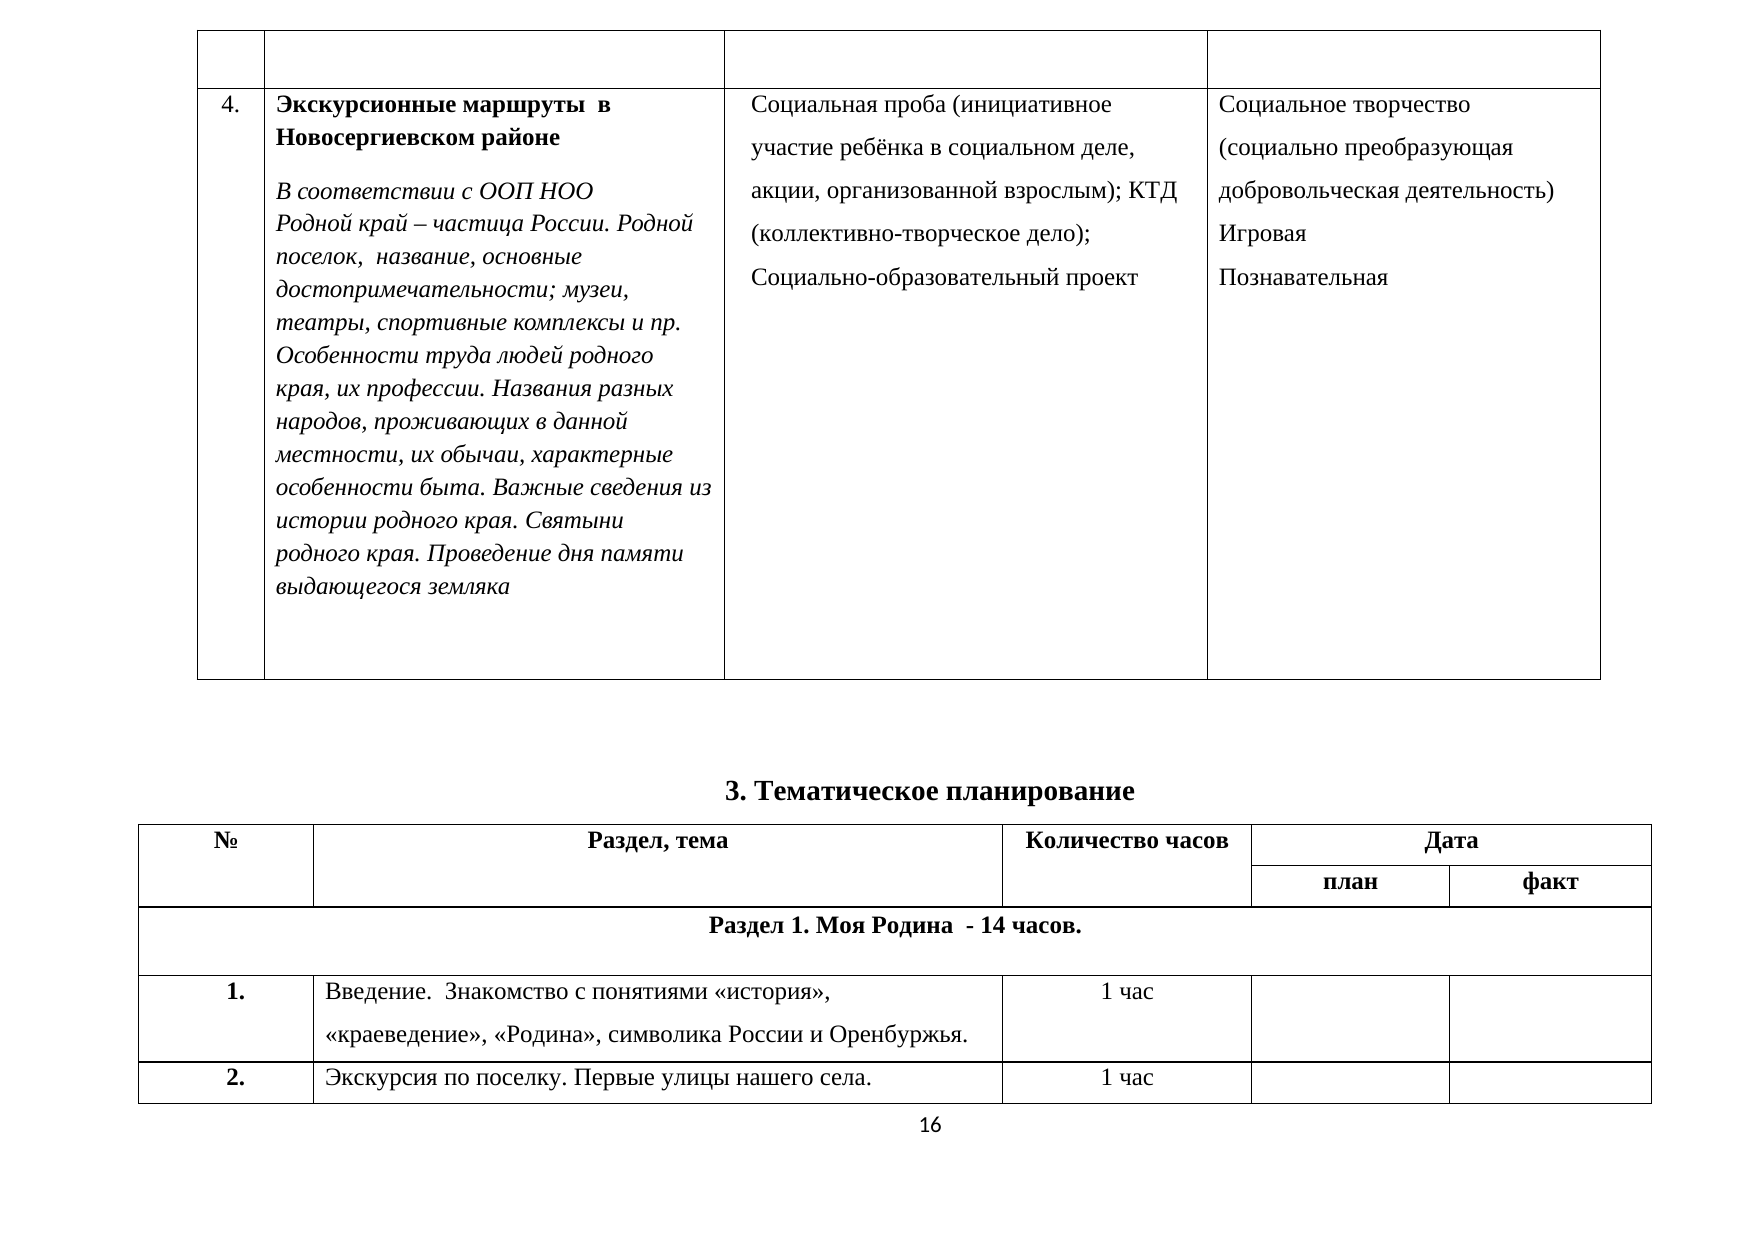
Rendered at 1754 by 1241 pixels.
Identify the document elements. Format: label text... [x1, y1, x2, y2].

table_cell 3. [198, 31, 264, 88]
table_cell Экскурсионные маршруты в Новосергиевском районе В соответствии с ООП НОО Родной край – частица России. Родной поселок, название, основные достопримечательности; музеи, театры, спортивные комплексы и пр. Особенности труда людей родного края, их профессии. Названия разных народов, проживающих в данной местности, их обычаи, характерные особенности быта. Важные сведения из истории родного края. Святыни родного края. Проведение дня памяти выдающегося земляка [265, 89, 724, 679]
table_header Дата [1252, 825, 1651, 865]
table_header № [139, 825, 313, 906]
table_cell [139, 1063, 313, 1103]
table_cell Раздел 1. Моя Родина - 14 часов. [139, 908, 1651, 975]
table_cell Социальное творчество (социально преобразующая добровольческая деятельность) Игровая Познавательная [1208, 89, 1600, 679]
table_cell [725, 31, 1207, 88]
table_cell 1 час [1003, 1063, 1251, 1103]
table_cell 1 час [1003, 976, 1251, 1061]
table_cell Социальная проба (инициативное участие ребёнка в социальном деле, акции, организованной взрослым); КТД (коллективно-творческое дело); Социально-образовательный проект [725, 89, 1207, 679]
table_cell план [1252, 866, 1449, 906]
table_cell Экскурсия по поселку. Первые улицы нашего села. [314, 1063, 1002, 1103]
table_cell [139, 976, 313, 1061]
table_cell Введение. Знакомство с понятиями «история», «краеведение», «Родина», символика России и Оренбуржья. [314, 976, 1002, 1061]
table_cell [1208, 31, 1600, 88]
table_cell [1450, 976, 1651, 1061]
table_cell 4. [198, 89, 264, 679]
table_header Количество часов [1003, 825, 1251, 906]
table_cell [1450, 1063, 1651, 1103]
text 3. Тематическое планирование [150, 773, 1709, 807]
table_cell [265, 31, 724, 88]
table_cell [1252, 1063, 1449, 1103]
table_header Раздел, тема [314, 825, 1002, 906]
table_cell [1252, 976, 1449, 1061]
table_cell факт [1450, 866, 1651, 906]
